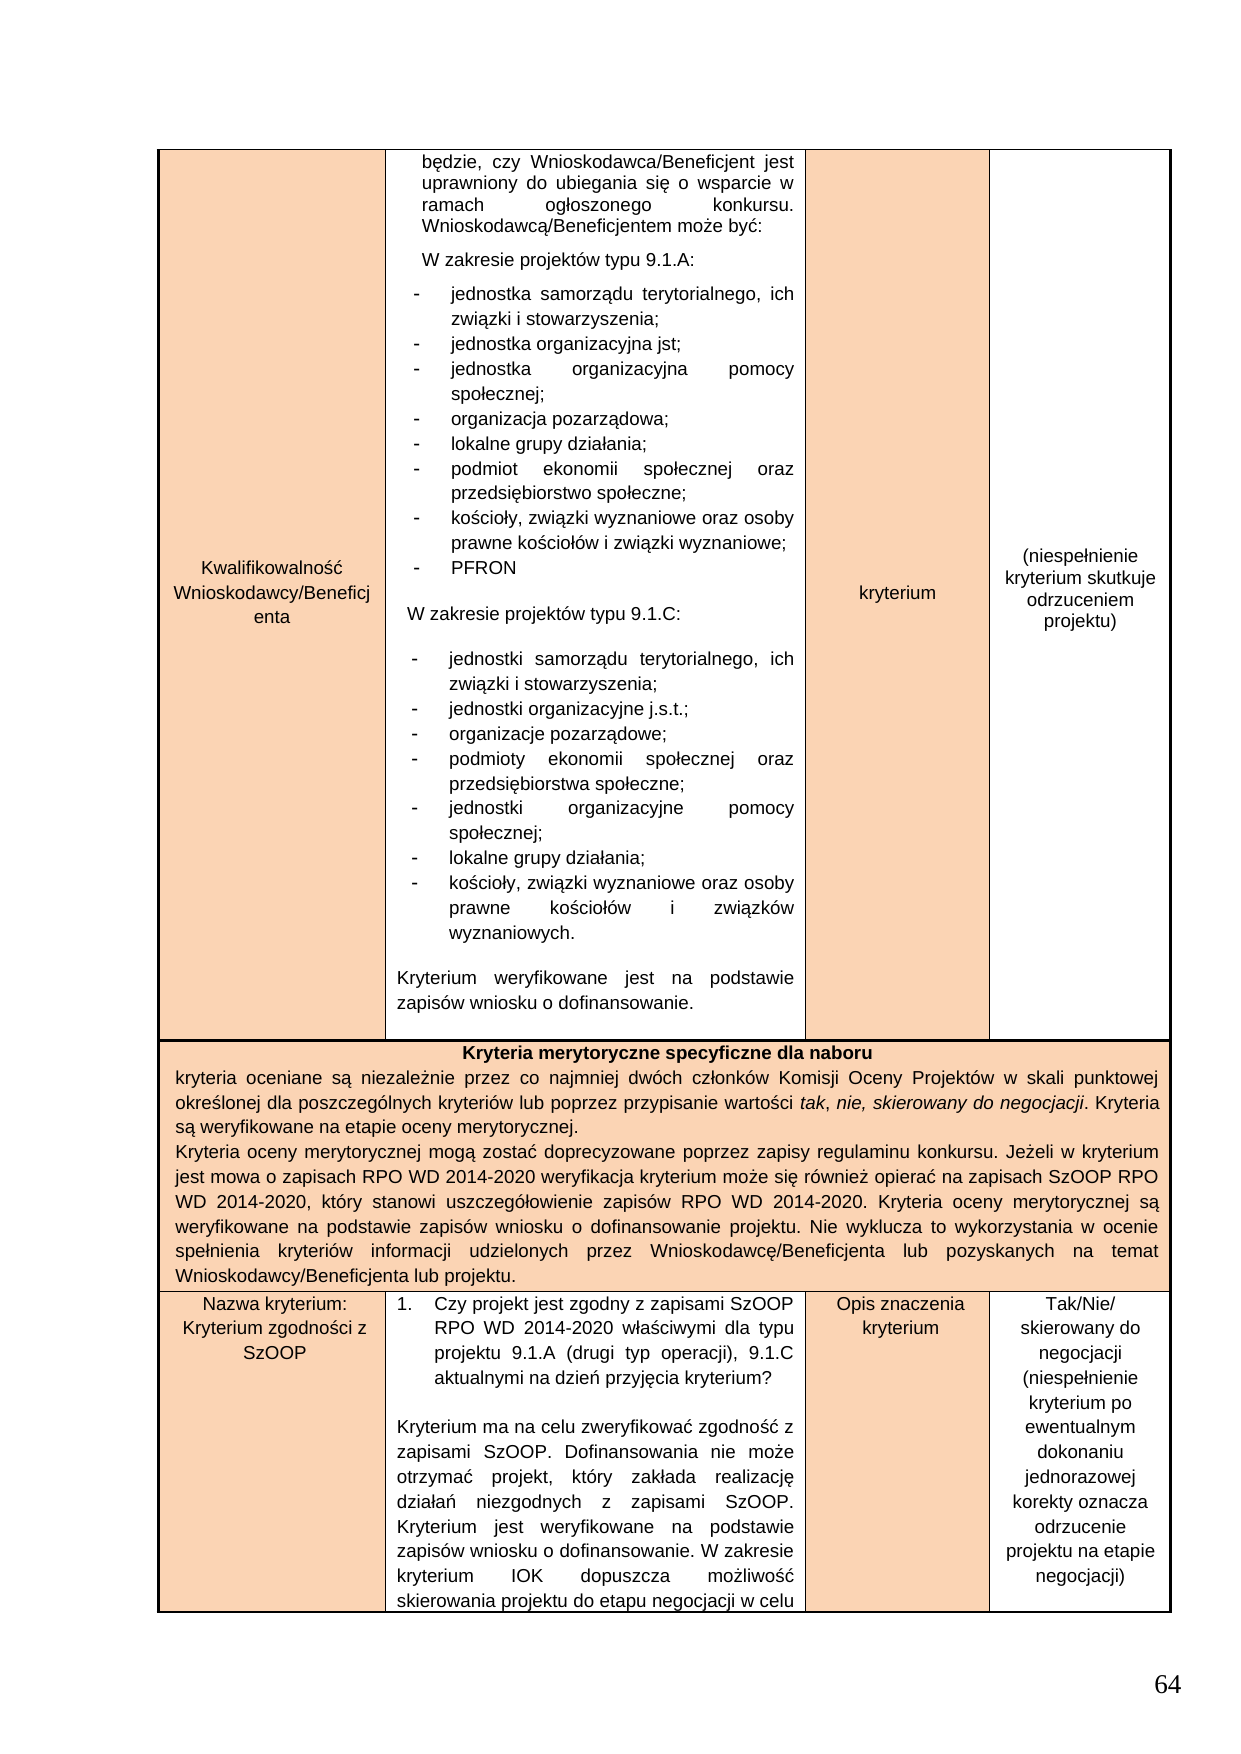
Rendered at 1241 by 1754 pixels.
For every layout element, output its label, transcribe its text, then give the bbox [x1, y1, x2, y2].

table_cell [990, 1292, 1169, 1611]
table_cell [160, 150, 385, 1039]
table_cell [806, 1292, 989, 1611]
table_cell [386, 1292, 805, 1611]
table_cell Kryteria merytoryczne specyficzne dla naboru kryteria oceniane są niezależnie przez co najmniej dwóch członków Komisji Oceny Projektów w skali punktowej określonej dla poszczególnych kryteriów lub poprzez przypisanie wartości tak, nie, skierowany do negocjacji. Kryteria są weryfikowane na etapie oceny merytorycznej. Kryteria oceny merytorycznej mogą zostać doprecyzowane poprzez zapisy regulaminu konkursu. Jeżeli w kryterium jest mowa o zapisach RPO WD 2014-2020 weryfikacja kryterium może się również opierać na zapisach SzOOP RPO WD 2014-2020, który stanowi uszczegółowienie zapisów RPO WD 2014-2020. Kryteria oceny merytorycznej są weryfikowane na podstawie zapisów wniosku o dofinansowanie projektu. Nie wyklucza to wykorzystania w ocenie spełnienia kryteriów informacji udzielonych przez Wnioskodawcę/Beneficjenta lub pozyskanych na temat Wnioskodawcy/Beneficjenta lub projektu. [160, 1042, 1169, 1291]
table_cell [990, 150, 1169, 1039]
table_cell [806, 150, 989, 1039]
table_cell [160, 1292, 385, 1611]
